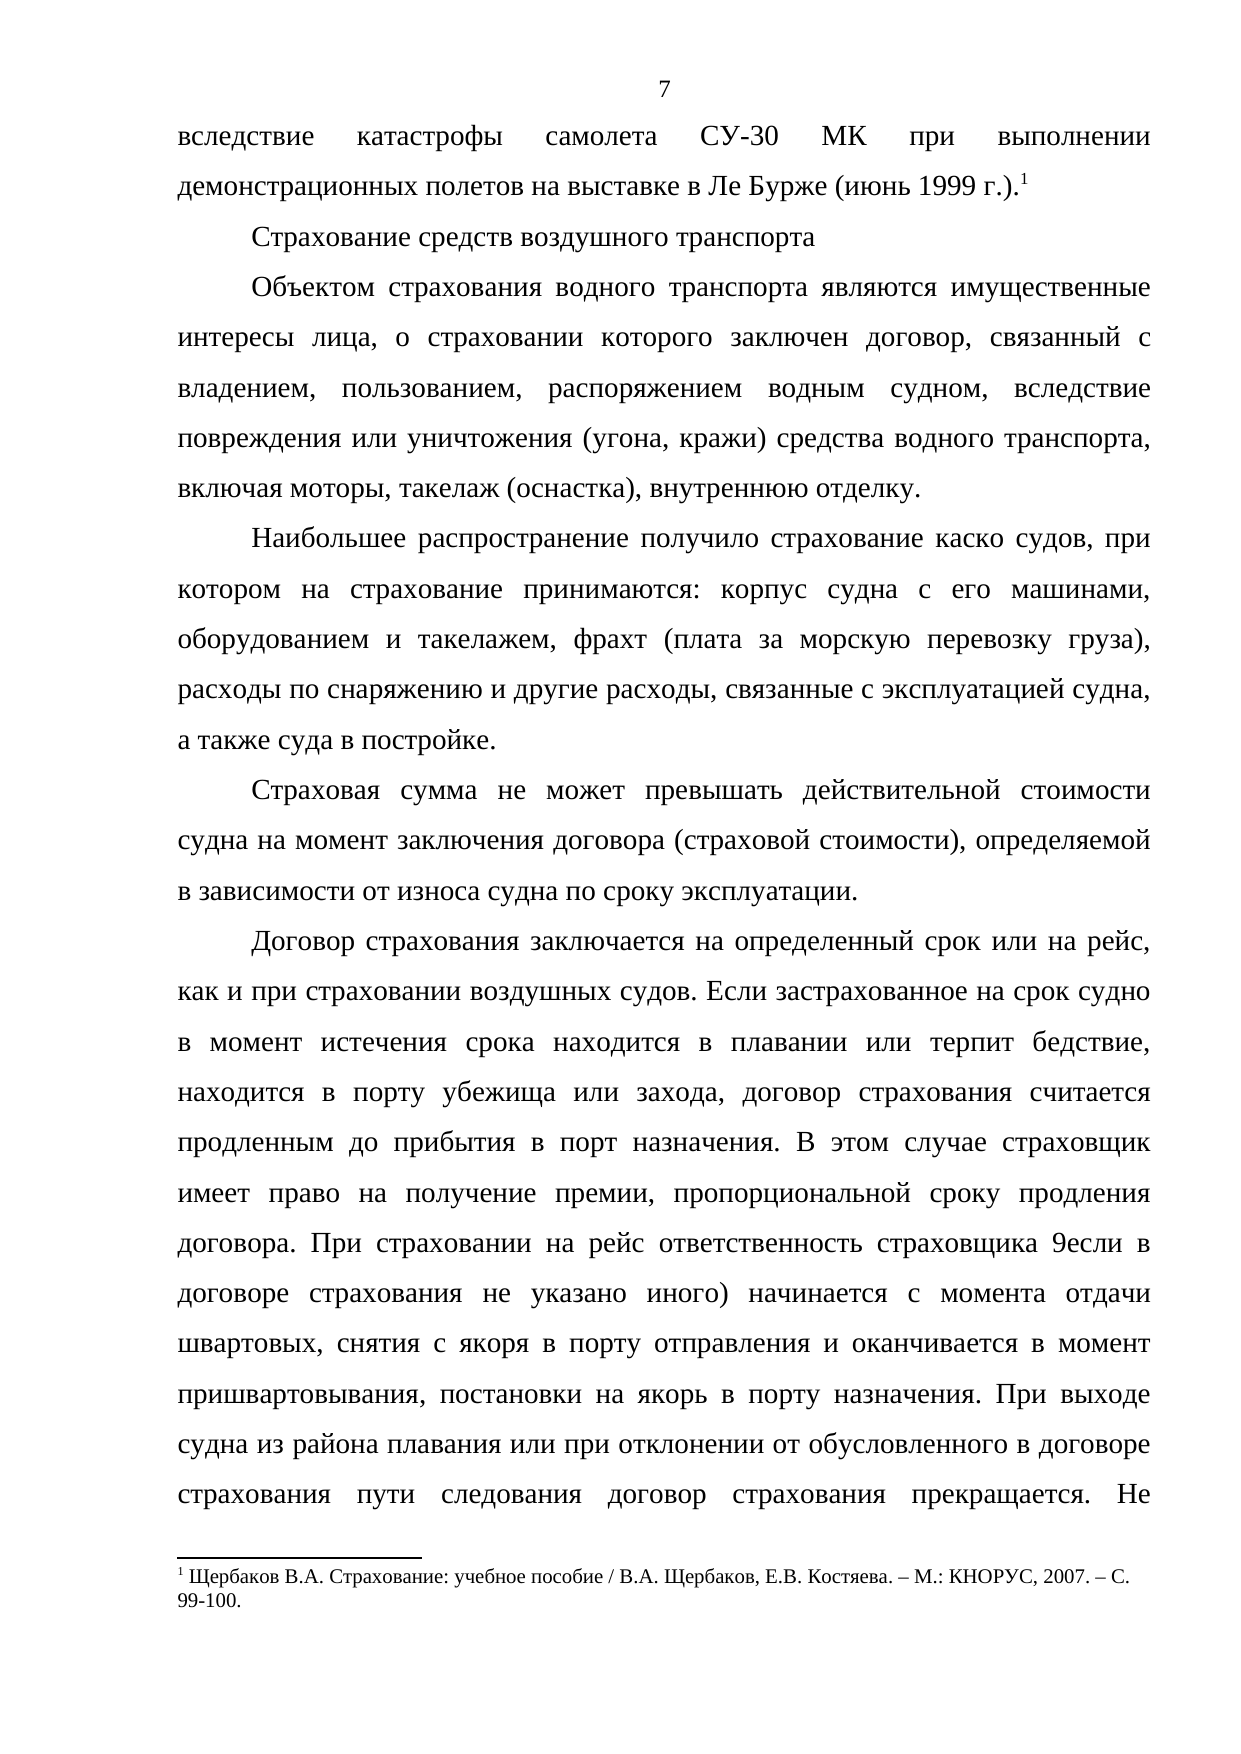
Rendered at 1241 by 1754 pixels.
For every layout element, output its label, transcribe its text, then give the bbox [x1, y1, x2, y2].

text Объектом страхования водного транспорта являются имущественные интересы лица, о страховании которого заключен договор, связанный с владением, пользованием, распоряжением водным судном, вследствие повреждения или уничтожения (угона, кражи) средства водного транспорта, включая моторы, такелаж (оснастка), внутреннюю отделку. [177, 269, 1152, 504]
text Страховая сумма не может превышать действительной стоимости судна на момент заключения договора (страховой стоимости), определяемой в зависимости от износа судна по сроку эксплуатации. [177, 772, 1152, 906]
text Наибольшее распространение получило страхование каско судов, при котором на страхование принимаются: корпус судна с его машинами, оборудованием и такелажем, фрахт (плата за морскую перевозку груза), расходы по снаряжению и другие расходы, связанные с эксплуатацией судна, а также суда в постройке. [177, 521, 1152, 755]
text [177, 923, 1152, 1510]
text Страхование средств воздушного транспорта [177, 219, 1152, 252]
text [177, 118, 1152, 202]
